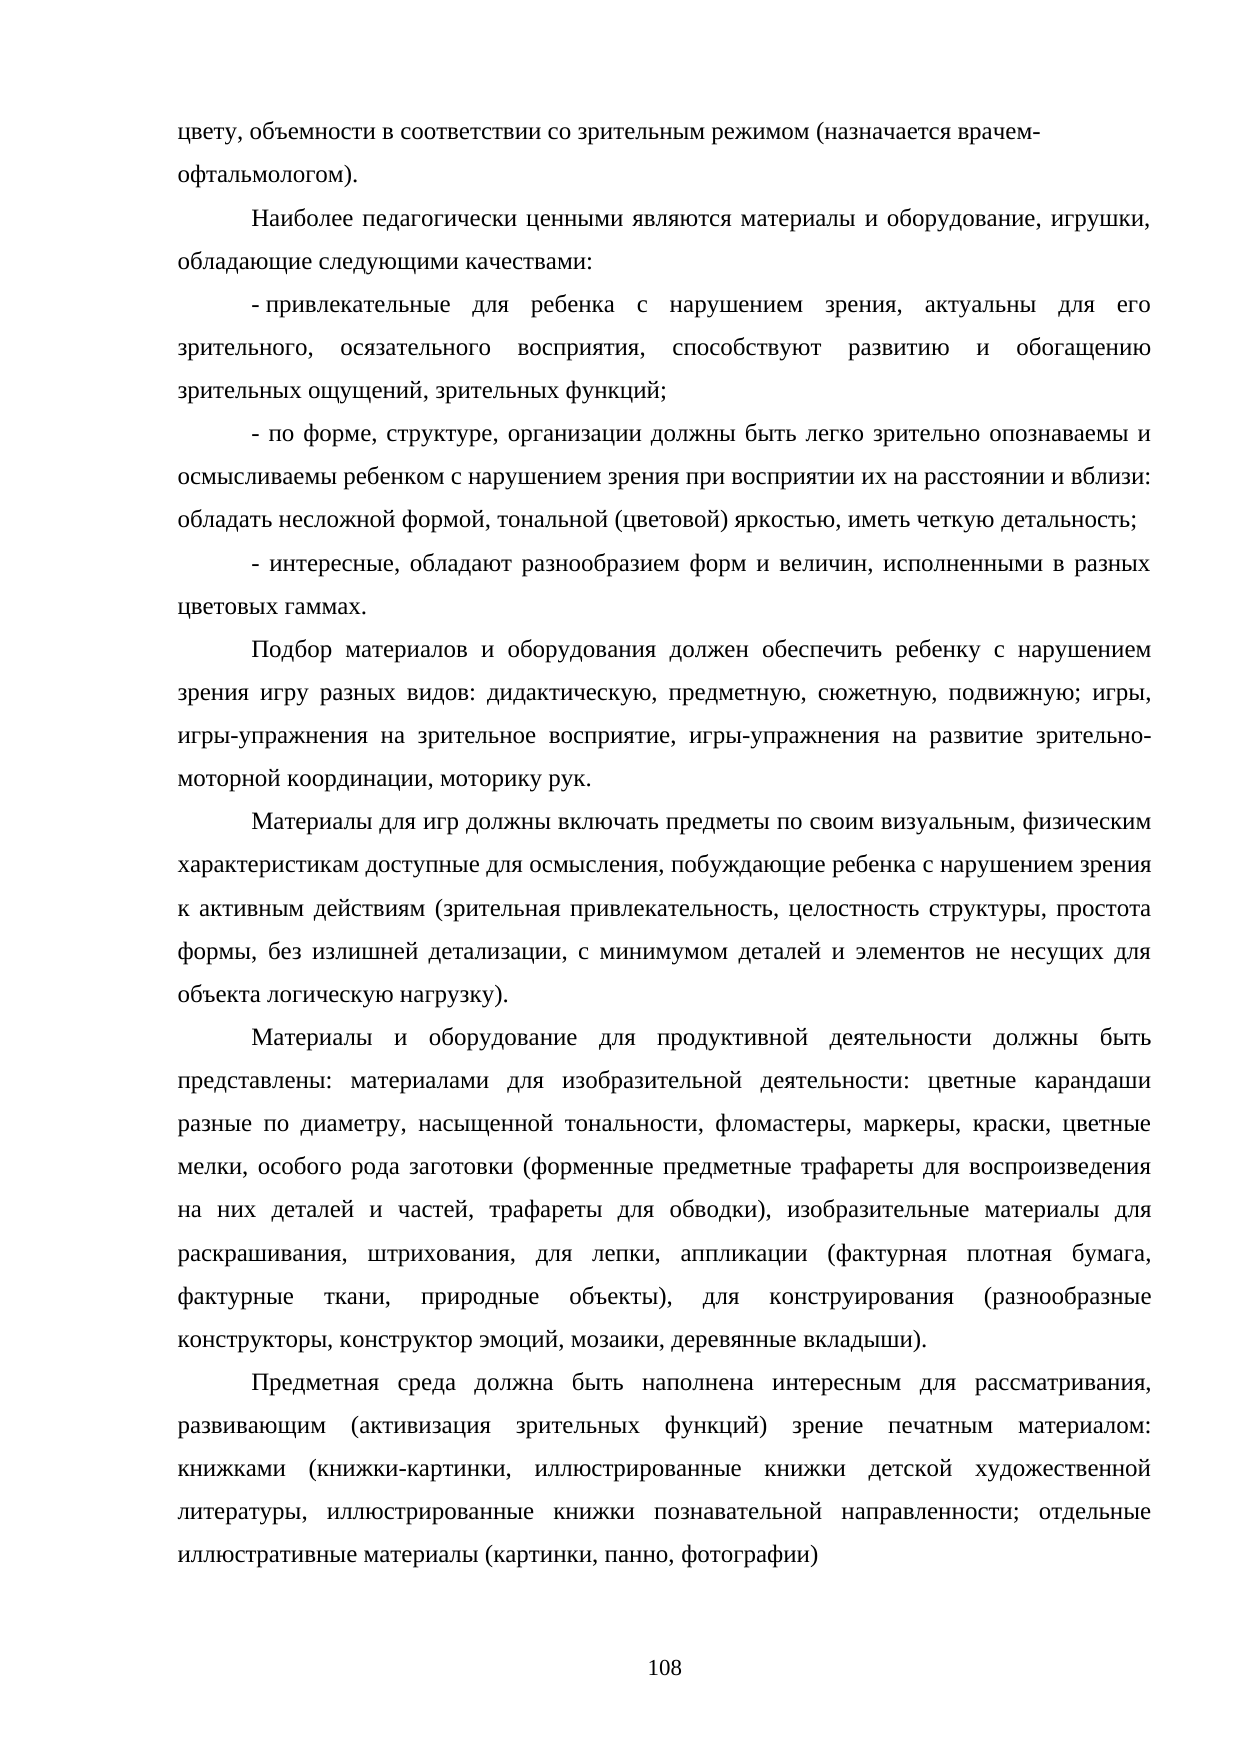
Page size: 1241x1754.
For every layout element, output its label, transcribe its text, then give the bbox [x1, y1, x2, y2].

text Подбор материалов и оборудования должен обеспечить ребенку с нарушением зрения игру разных видов: дидактическую, предметную, сюжетную, подвижную; игры, игры-упражнения на зрительное восприятие, игры-упражнения на развитие зрительно- моторной координации, моторику рук. [177, 634, 1152, 792]
list по форме, структуре, организации должны быть легко зрительно опознаваемы и осмысливаемы ребенком с нарушением зрения при восприятии их на расстоянии и вблизи: обладать несложной формой, тональной (цветовой) яркостью, иметь четкую детальность; [177, 418, 1152, 533]
text цвету, объемности в соответствии со зрительным режимом (назначается врачем- офтальмологом). [177, 116, 1176, 188]
list привлекательные для ребенка с нарушением зрения, актуальны для его зрительного, осязательного восприятия, способствуют развитию и обогащению зрительных ощущений, зрительных функций; [177, 289, 1152, 404]
text Предметная среда должна быть наполнена интересным для рассматривания, развивающим (активизация зрительных функций) зрение печатным материалом: книжками (книжки-картинки, иллюстрированные книжки детской художественной литературы, иллюстрированные книжки познавательной направленности; отдельные иллюстративные материалы (картинки, панно, фотографии) [177, 1367, 1152, 1568]
list интересные, обладают разнообразием форм и величин, исполненными в разных цветовых гаммах. [177, 548, 1151, 619]
text Материалы и оборудование для продуктивной деятельности должны быть представлены: материалами для изобразительной деятельности: цветные карандаши разные по диаметру, насыщенной тональности, фломастеры, маркеры, краски, цветные мелки, особого рода заготовки (форменные предметные трафареты для воспроизведения на них деталей и частей, трафареты для обводки), изобразительные материалы для раскрашивания, штрихования, для лепки, аппликации (фактурная плотная бумага, фактурные ткани, природные объекты), для конструирования (разнообразные конструкторы, конструктор эмоций, мозаики, деревянные вкладыши). [177, 1022, 1152, 1353]
text Наиболее педагогически ценными являются материалы и оборудование, игрушки, обладающие следующими качествами: [177, 203, 1151, 274]
text Материалы для игр должны включать предметы по своим визуальным, физическим характеристикам доступные для осмысления, побуждающие ребенка с нарушением зрения к активным действиям (зрительная привлекательность, целостность структуры, простота формы, без излишней детализации, с минимумом деталей и элементов не несущих для объекта логическую нагрузку). [177, 806, 1152, 1008]
